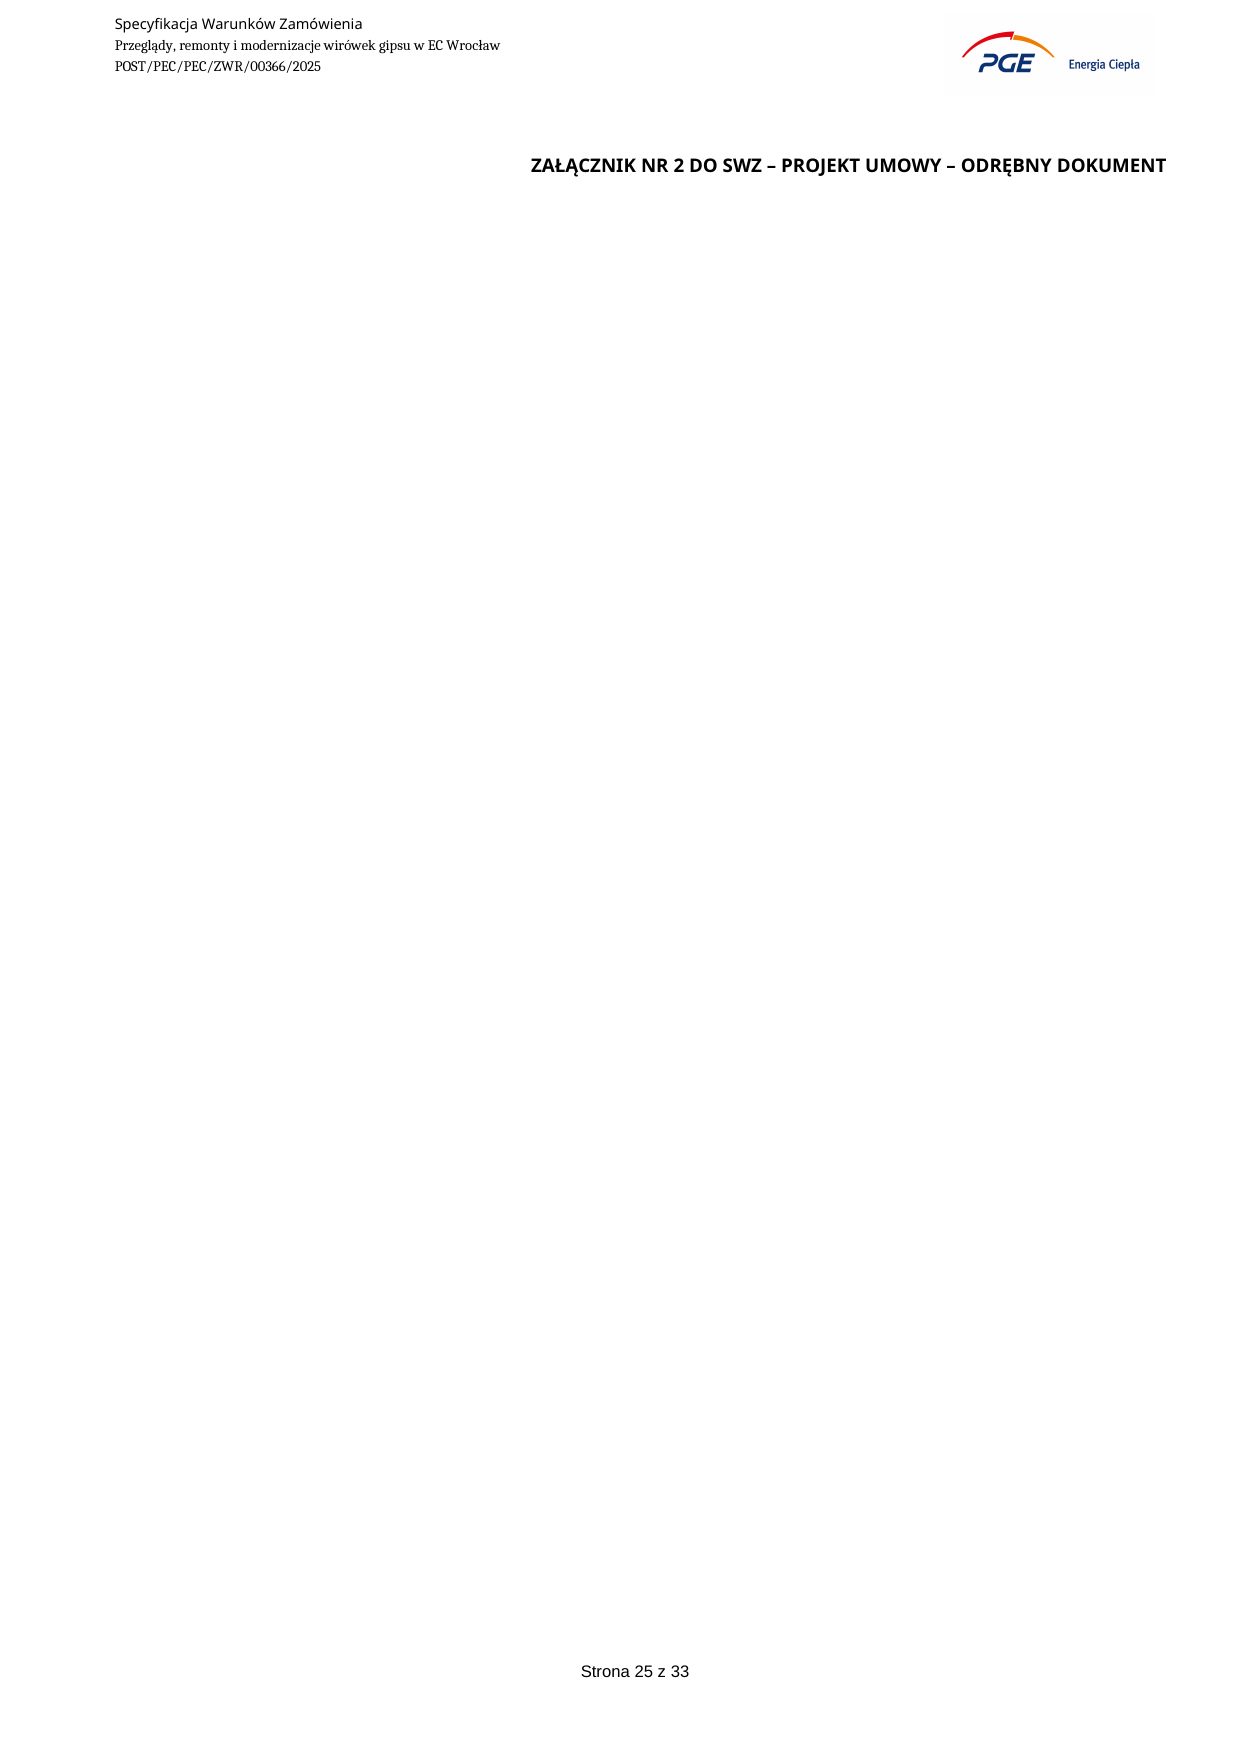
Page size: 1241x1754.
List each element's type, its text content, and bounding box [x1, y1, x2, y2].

picture [944, 13, 1156, 95]
text ZAŁĄCZNIK NR 2 DO SWZ – PROJEKT UMOWY – ODRĘBNY DOKUMENT [103, 152, 1166, 178]
